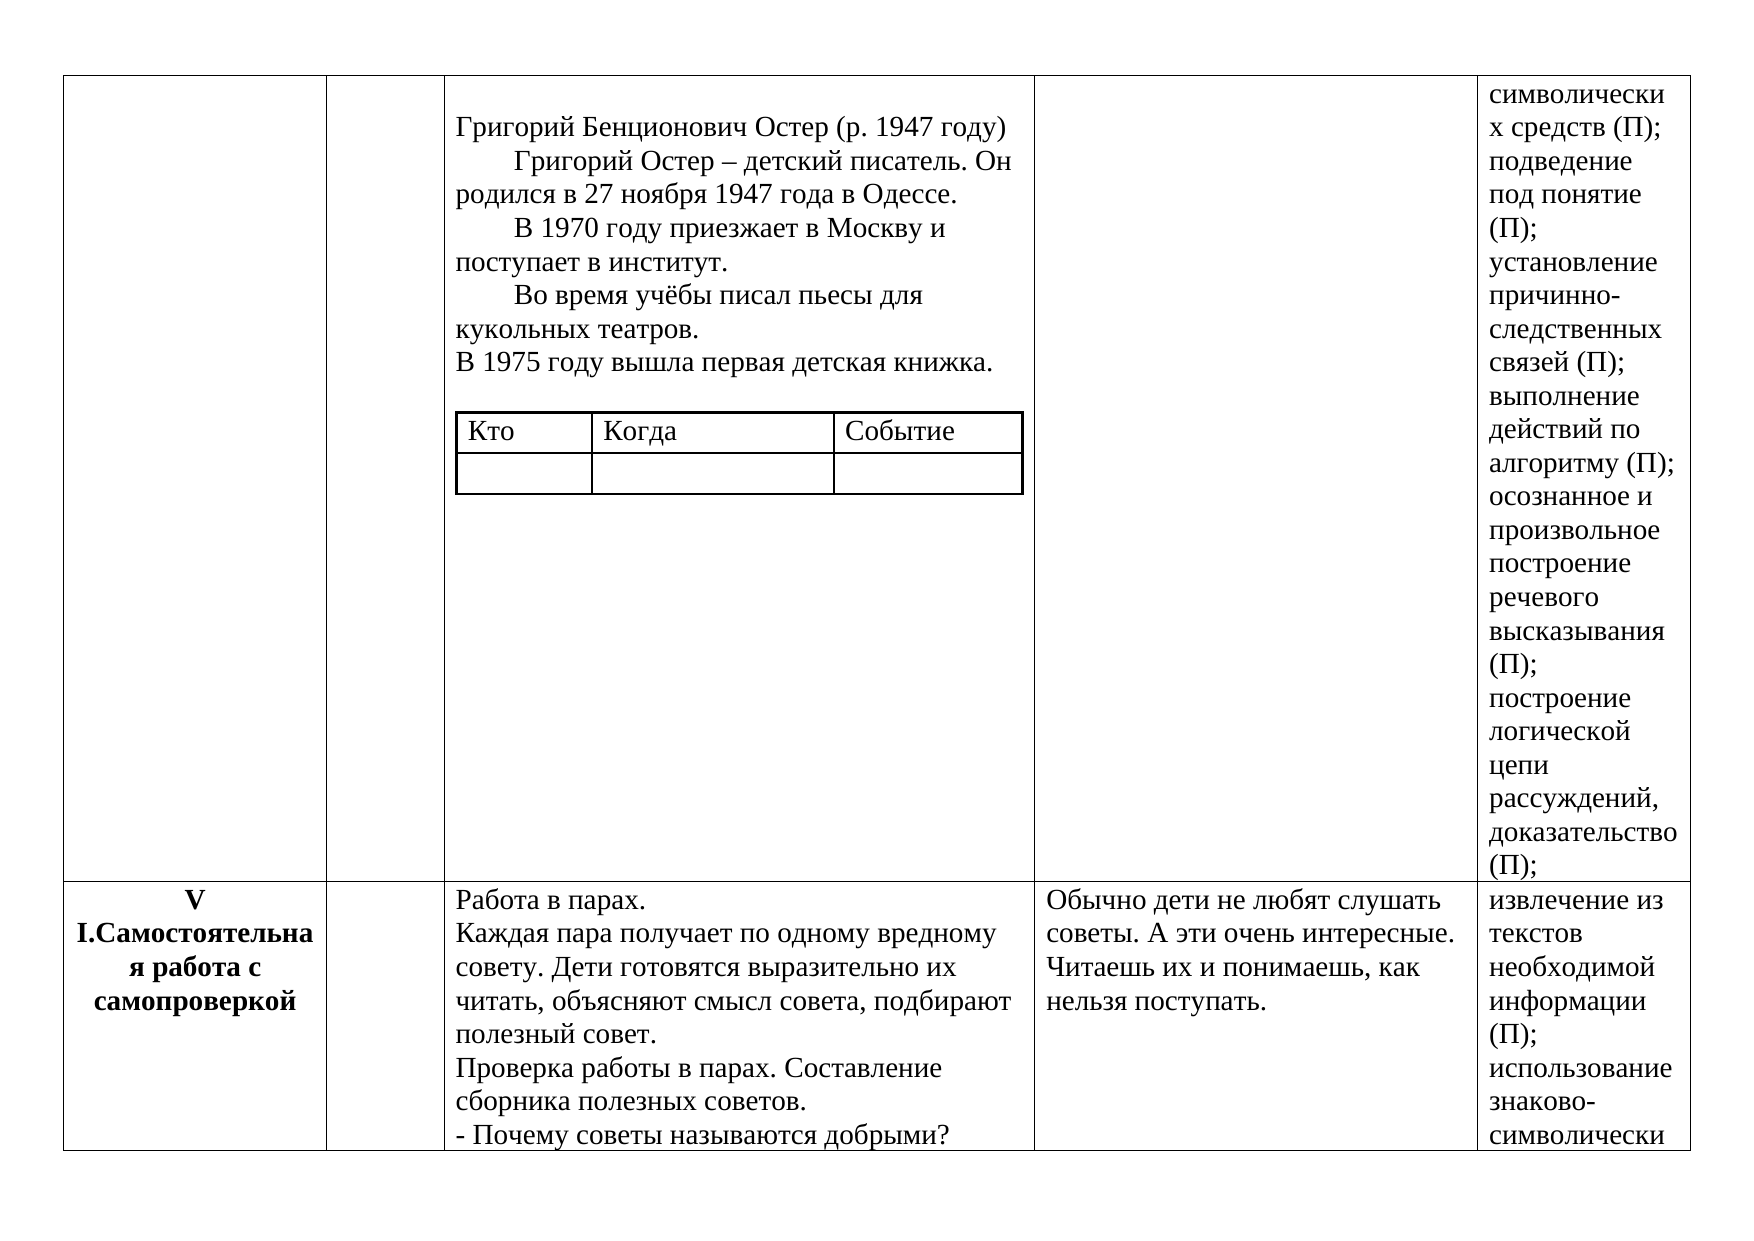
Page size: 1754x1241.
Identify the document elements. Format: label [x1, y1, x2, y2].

table_cell [445, 76, 1034, 881]
table_cell [445, 882, 1034, 1150]
table_cell [64, 882, 326, 1150]
table_cell [327, 882, 444, 1150]
table_cell [64, 76, 326, 881]
table_cell [1478, 76, 1690, 881]
table_cell [1035, 882, 1477, 1150]
table_cell [1035, 76, 1477, 881]
table_cell [327, 76, 444, 881]
table_cell [1478, 882, 1690, 1150]
